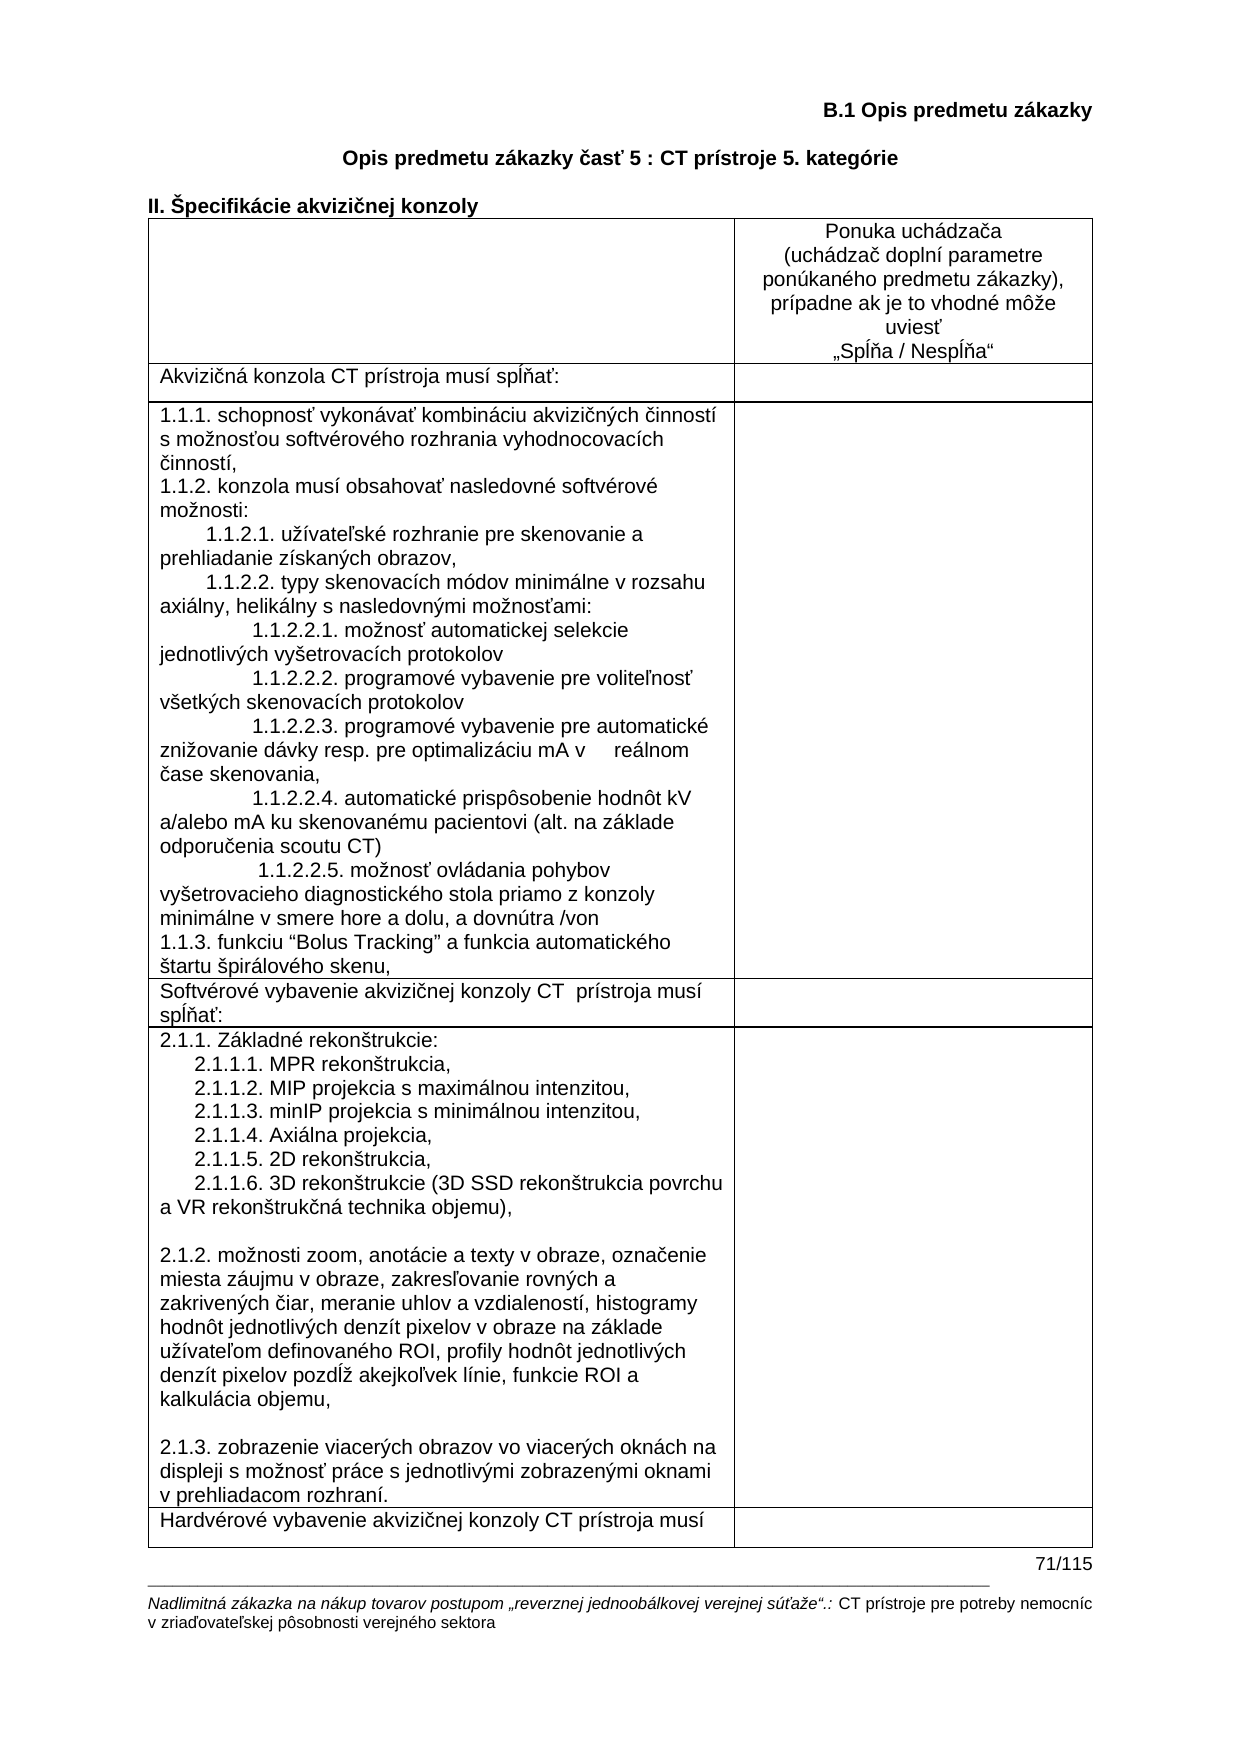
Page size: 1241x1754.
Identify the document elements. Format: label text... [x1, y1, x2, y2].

text B.1 Opis predmetu zákazky [148, 98, 1092, 122]
table_cell 1.1.1. schopnosť vykonávať kombináciu akvizičných činností s možnosťou softvérového rozhrania vyhodnocovacích činností, 1.1.2. konzola musí obsahovať nasledovné softvérové možnosti: 1.1.2.1. užívateľské rozhranie pre skenovanie a prehliadanie získaných obrazov, 1.1.2.2. typy skenovacích módov minimálne v rozsahu axiálny, helikálny s nasledovnými možnosťami: 1.1.2.2.1. možnosť automatickej selekcie jednotlivých vyšetrovacích protokolov 1.1.2.2.2. programové vybavenie pre voliteľnosť všetkých skenovacích protokolov 1.1.2.2.3. programové vybavenie pre automatické znižovanie dávky resp. pre optimalizáciu mA v reálnom čase skenovania, 1.1.2.2.4. automatické prispôsobenie hodnôt kV a/alebo mA ku skenovanému pacientovi (alt. na základe odporučenia scoutu CT) 1.1.2.2.5. možnosť ovládania pohybov vyšetrovacieho diagnostického stola priamo z konzoly minimálne v smere hore a dolu, a dovnútra /von 1.1.3. funkciu “Bolus Tracking” a funkcia automatického štartu špirálového skenu, [149, 403, 734, 977]
table_cell Akvizičná konzola CT prístroja musí spĺňať: [149, 364, 734, 401]
table_cell Softvérové vybavenie akvizičnej konzoly CT prístroja musí spĺňať: [149, 979, 734, 1026]
table_cell 2.1.1. Základné rekonštrukcie: 2.1.1.1. MPR rekonštrukcia, 2.1.1.2. MIP projekcia s maximálnou intenzitou, 2.1.1.3. minIP projekcia s minimálnou intenzitou, 2.1.1.4. Axiálna projekcia, 2.1.1.5. 2D rekonštrukcia, 2.1.1.6. 3D rekonštrukcie (3D SSD rekonštrukcia povrchu a VR rekonštrukčná technika objemu), 2.1.2. možnosti zoom, anotácie a texty v obraze, označenie miesta záujmu v obraze, zakresľovanie rovných a zakrivených čiar, meranie uhlov a vzdialeností, histogramy hodnôt jednotlivých denzít pixelov v obraze na základe užívateľom definovaného ROI, profily hodnôt jednotlivých denzít pixelov pozdĺž akejkoľvek línie, funkcie ROI a kalkulácia objemu, 2.1.3. zobrazenie viacerých obrazov vo viacerých oknách na displeji s možnosť práce s jednotlivými zobrazenými oknami v prehliadacom rozhraní. [149, 1028, 734, 1507]
table_cell [735, 1028, 1092, 1507]
table_cell [735, 979, 1092, 1026]
table_cell [735, 364, 1092, 401]
text II. Špecifikácie akvizičnej konzoly [148, 194, 1092, 218]
text Opis predmetu zákazky časť 5 : CT prístroje 5. kategórie [148, 146, 1092, 170]
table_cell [149, 1508, 734, 1547]
table_header Ponuka uchádzača (uchádzač doplní parametre ponúkaného predmetu zákazky), prípadne ak je to vhodné môže uviesť „Spĺňa / Nespĺňa“ [735, 219, 1092, 362]
table_cell [735, 403, 1092, 977]
table_header [149, 219, 734, 362]
table_cell [735, 1508, 1092, 1547]
